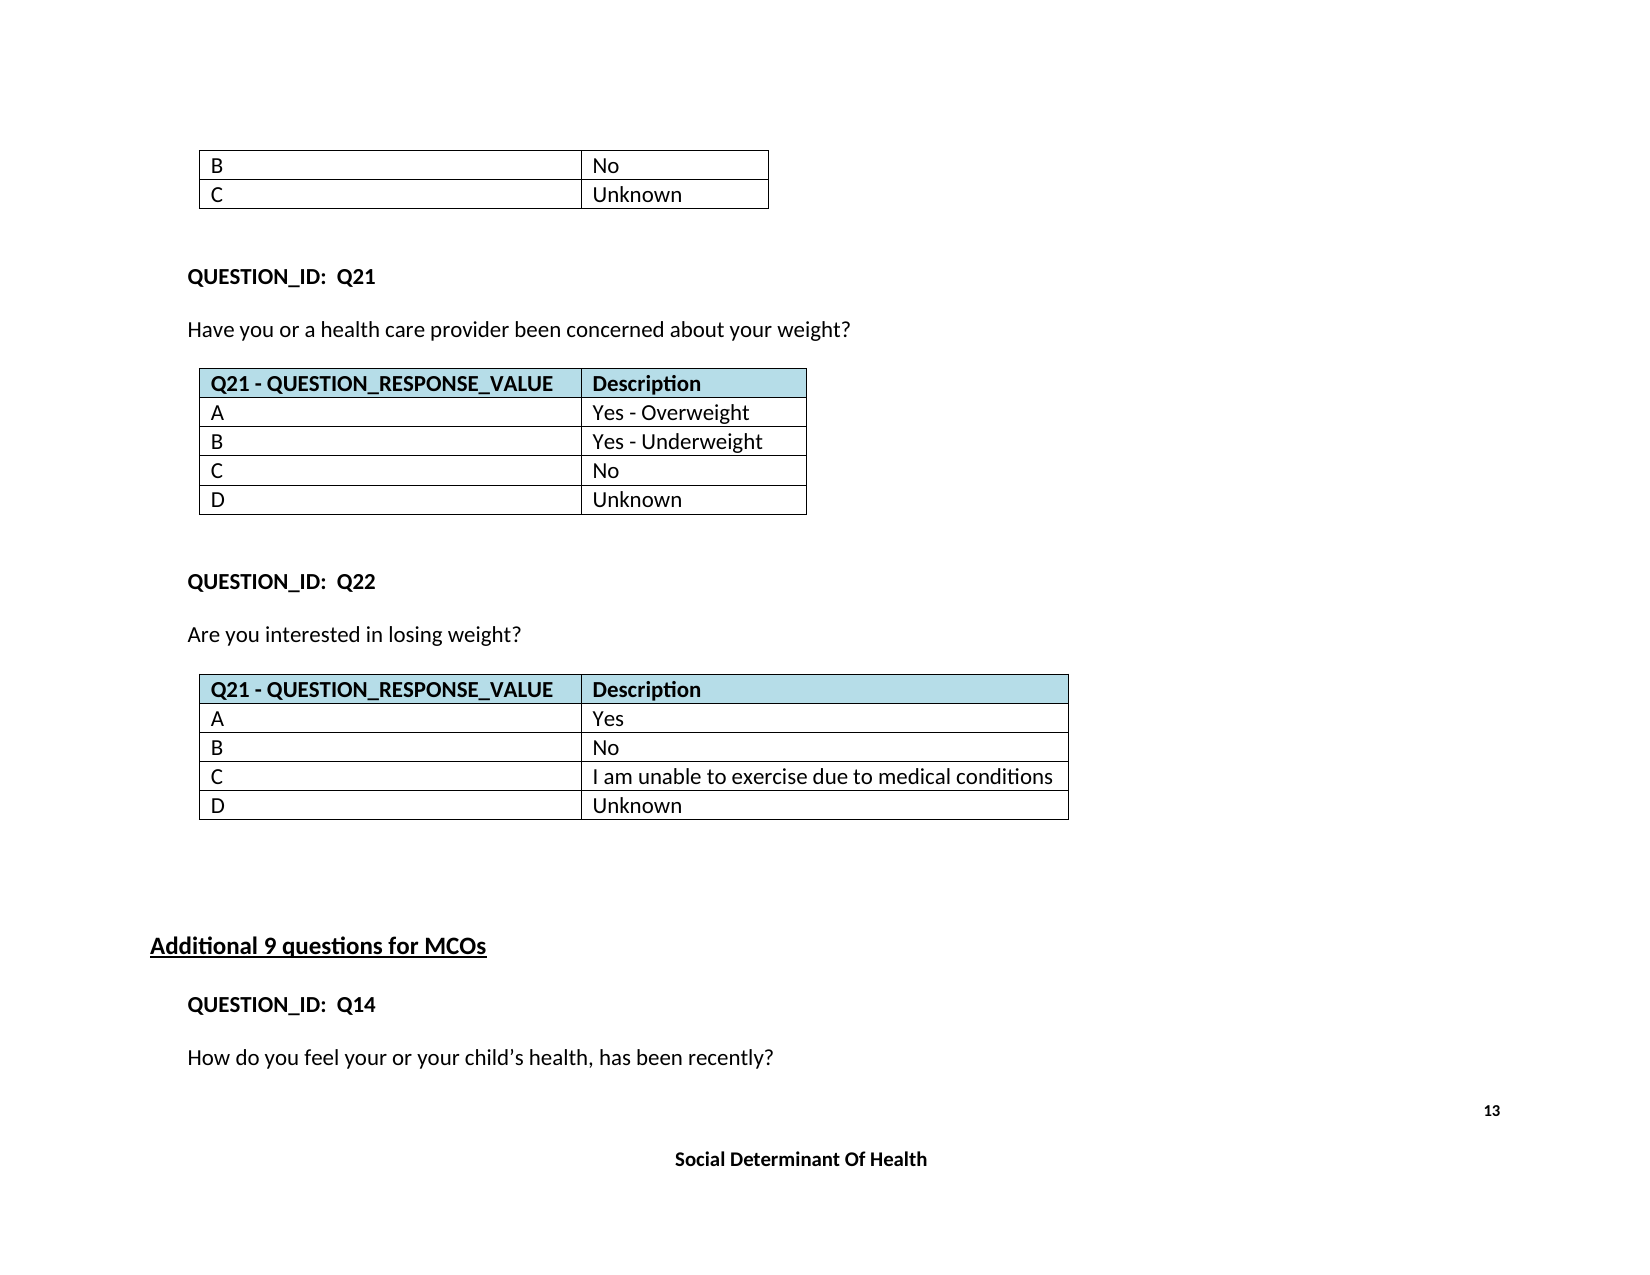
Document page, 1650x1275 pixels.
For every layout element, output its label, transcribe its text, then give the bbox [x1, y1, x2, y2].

table_cell No [582, 456, 806, 484]
table_cell Unknown [582, 791, 1068, 819]
text Are you interested in losing weight? [187, 621, 1500, 649]
table_cell Yes [582, 704, 1068, 732]
table_cell Yes - Overweight [582, 398, 806, 426]
table_cell No [582, 151, 768, 179]
text QUESTION_ID: Q22 [187, 568, 1500, 596]
table_header Q21 - QUESTION_RESPONSE_VALUE [200, 369, 581, 397]
table_cell D [200, 791, 581, 819]
table_cell A [200, 398, 581, 426]
table_cell Unknown [582, 180, 768, 208]
text QUESTION_ID: Q21 [187, 262, 1500, 290]
subtitle Additional 9 questions for MCOs [150, 930, 1500, 961]
table_cell A [200, 704, 581, 732]
table_cell B [200, 733, 581, 761]
table_cell I am unable to exercise due to medical conditions [582, 762, 1068, 790]
table_cell C [200, 180, 581, 208]
table_cell C [200, 456, 581, 484]
table_cell B [200, 427, 581, 455]
table_cell No [582, 733, 1068, 761]
table_header Description [582, 675, 1068, 703]
table_header Description [582, 369, 806, 397]
text QUESTION_ID: Q14 [187, 990, 1500, 1018]
table_cell C [200, 762, 581, 790]
table_cell D [200, 486, 581, 513]
table_header Q21 - QUESTION_RESPONSE_VALUE [200, 675, 581, 703]
text How do you feel your or your child’s health, has been recently? [187, 1043, 1500, 1071]
table_cell Unknown [582, 486, 806, 513]
table_cell B [200, 151, 581, 179]
text Have you or a health care provider been concerned about your weight? [187, 315, 1500, 343]
table_cell Yes - Underweight [582, 427, 806, 455]
